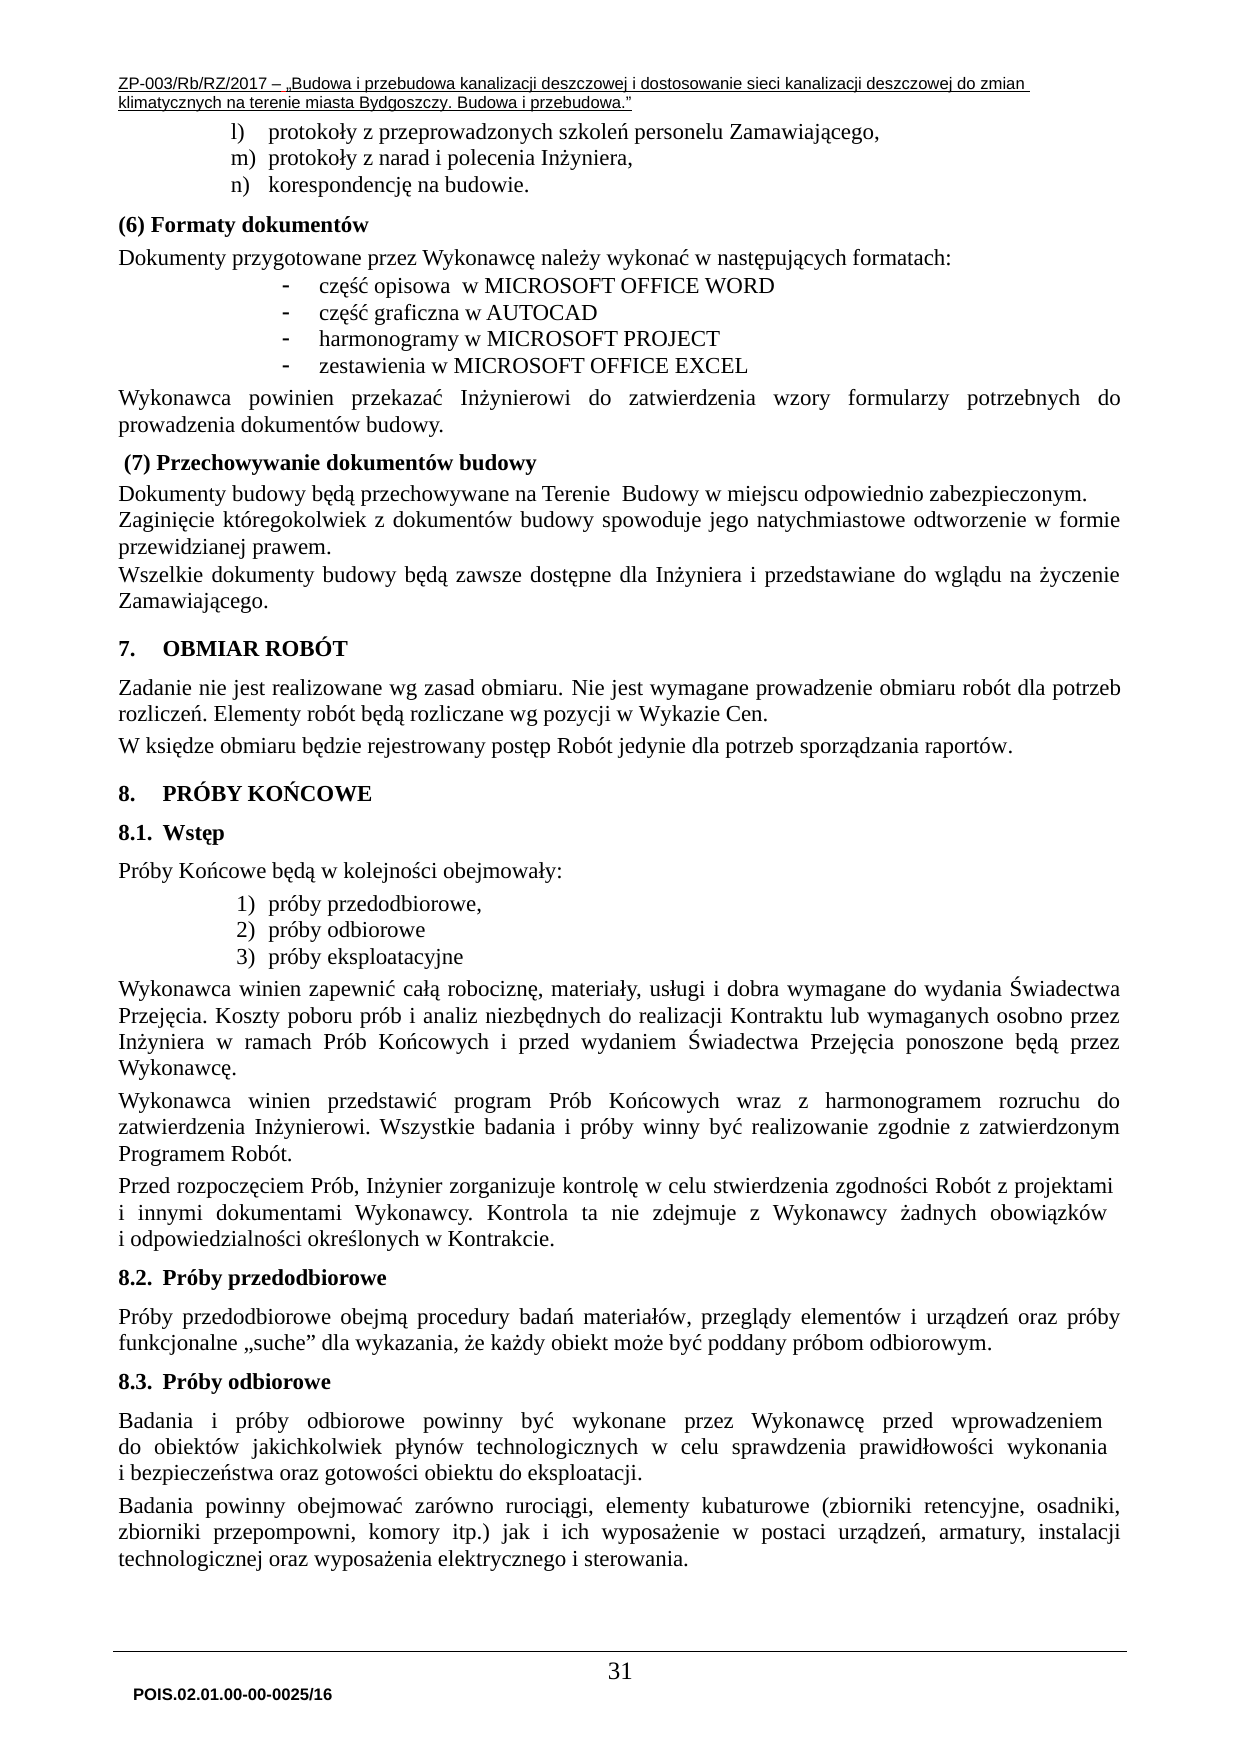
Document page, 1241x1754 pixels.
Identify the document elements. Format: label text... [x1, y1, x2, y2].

list protokoły z narad i polecenia Inżyniera, [231, 144, 1122, 171]
text Badania i próby odbiorowe powinny być wykonane przez Wykonawcę przed wprowadzeniem do obiektów jakichkolwiek płynów technologicznych w celu sprawdzenia prawidłowości wykonania i bezpieczeństwa oraz gotowości obiektu do eksploatacji. [118, 1407, 1122, 1486]
text 1) próby przedodbiorowe, [192, 890, 1122, 916]
text Wszelkie dokumenty budowy będą zawsze dostępne dla Inżyniera i przedstawiane do wglądu na życzenie Zamawiającego. [118, 561, 1122, 614]
text (6) Formaty dokumentów [118, 212, 1122, 238]
list protokoły z przeprowadzonych szkoleń personelu Zamawiającego, [231, 118, 1122, 144]
text 8. PRÓBY KOŃCOWE [118, 780, 1122, 806]
text Próby Końcowe będą w kolejności obejmowały: [118, 857, 1122, 884]
text Badania powinny obejmować zarówno rurociągi, elementy kubaturowe (zbiorniki retencyjne, osadniki, zbiorniki przepompowni, komory itp.) jak i ich wyposażenie w postaci urządzeń, armatury, instalacji technologicznej oraz wyposażenia elektrycznego i sterowania. [118, 1492, 1122, 1571]
text 8.1. Wstęp [118, 818, 1122, 845]
list zestawienia w MICROSOFT OFFICE EXCEL [282, 352, 1122, 378]
text Zadanie nie jest realizowane wg zasad obmiaru. Nie jest wymagane prowadzenie obmiaru robót dla potrzeb rozliczeń. Elementy robót będą rozliczane wg pozycji w Wykazie Cen. [118, 673, 1122, 726]
text 8.3. Próby odbiorowe [118, 1368, 1122, 1394]
text Wykonawca winien przedstawić program Prób Końcowych wraz z harmonogramem rozruchu do zatwierdzenia Inżynierowi. Wszystkie badania i próby winny być realizowanie zgodnie z zatwierdzonym Programem Robót. [118, 1087, 1122, 1166]
text Wykonawca winien zapewnić całą robociznę, materiały, usługi i dobra wymagane do wydania Świadectwa Przejęcia. Koszty poboru prób i analiz niezbędnych do realizacji Kontraktu lub wymaganych osobno przez Inżyniera w ramach Prób Końcowych i przed wydaniem Świadectwa Przejęcia ponoszone będą przez Wykonawcę. [118, 975, 1122, 1081]
list część opisowa w MICROSOFT OFFICE WORD [282, 273, 1122, 299]
text 7. OBMIAR ROBÓT [118, 635, 1122, 661]
list część graficzna w AUTOCAD [282, 299, 1122, 325]
list harmonogramy w MICROSOFT PROJECT [282, 325, 1122, 352]
text Dokumenty budowy będą przechowywane na Terenie Budowy w miejscu odpowiednio zabezpieczonym. [118, 480, 1122, 506]
text 8.2. Próby przedodbiorowe [118, 1264, 1122, 1290]
text (7) Przechowywanie dokumentów budowy [118, 449, 1122, 476]
text 3) próby eksploatacyjne [192, 943, 1122, 969]
text 2) próby odbiorowe [192, 916, 1122, 943]
text Zaginięcie któregokolwiek z dokumentów budowy spowoduje jego natychmiastowe odtworzenie w formie przewidzianej prawem. [118, 506, 1122, 559]
text Dokumenty przygotowane przez Wykonawcę należy wykonać w następujących formatach: [118, 244, 1122, 271]
list korespondencję na budowie. [231, 171, 1122, 197]
text Przed rozpoczęciem Prób, Inżynier zorganizuje kontrolę w celu stwierdzenia zgodności Robót z projektami i innymi dokumentami Wykonawcy. Kontrola ta nie zdejmuje z Wykonawcy żadnych obowiązków i odpowiedzialności określonych w Kontrakcie. [118, 1172, 1122, 1251]
text W księdze obmiaru będzie rejestrowany postęp Robót jedynie dla potrzeb sporządzania raportów. [118, 732, 1119, 759]
text Wykonawca powinien przekazać Inżynierowi do zatwierdzenia wzory formularzy potrzebnych do prowadzenia dokumentów budowy. [118, 384, 1122, 437]
text Próby przedodbiorowe obejmą procedury badań materiałów, przeglądy elementów i urządzeń oraz próby funkcjonalne „suche” dla wykazania, że każdy obiekt może być poddany próbom odbiorowym. [118, 1303, 1122, 1355]
